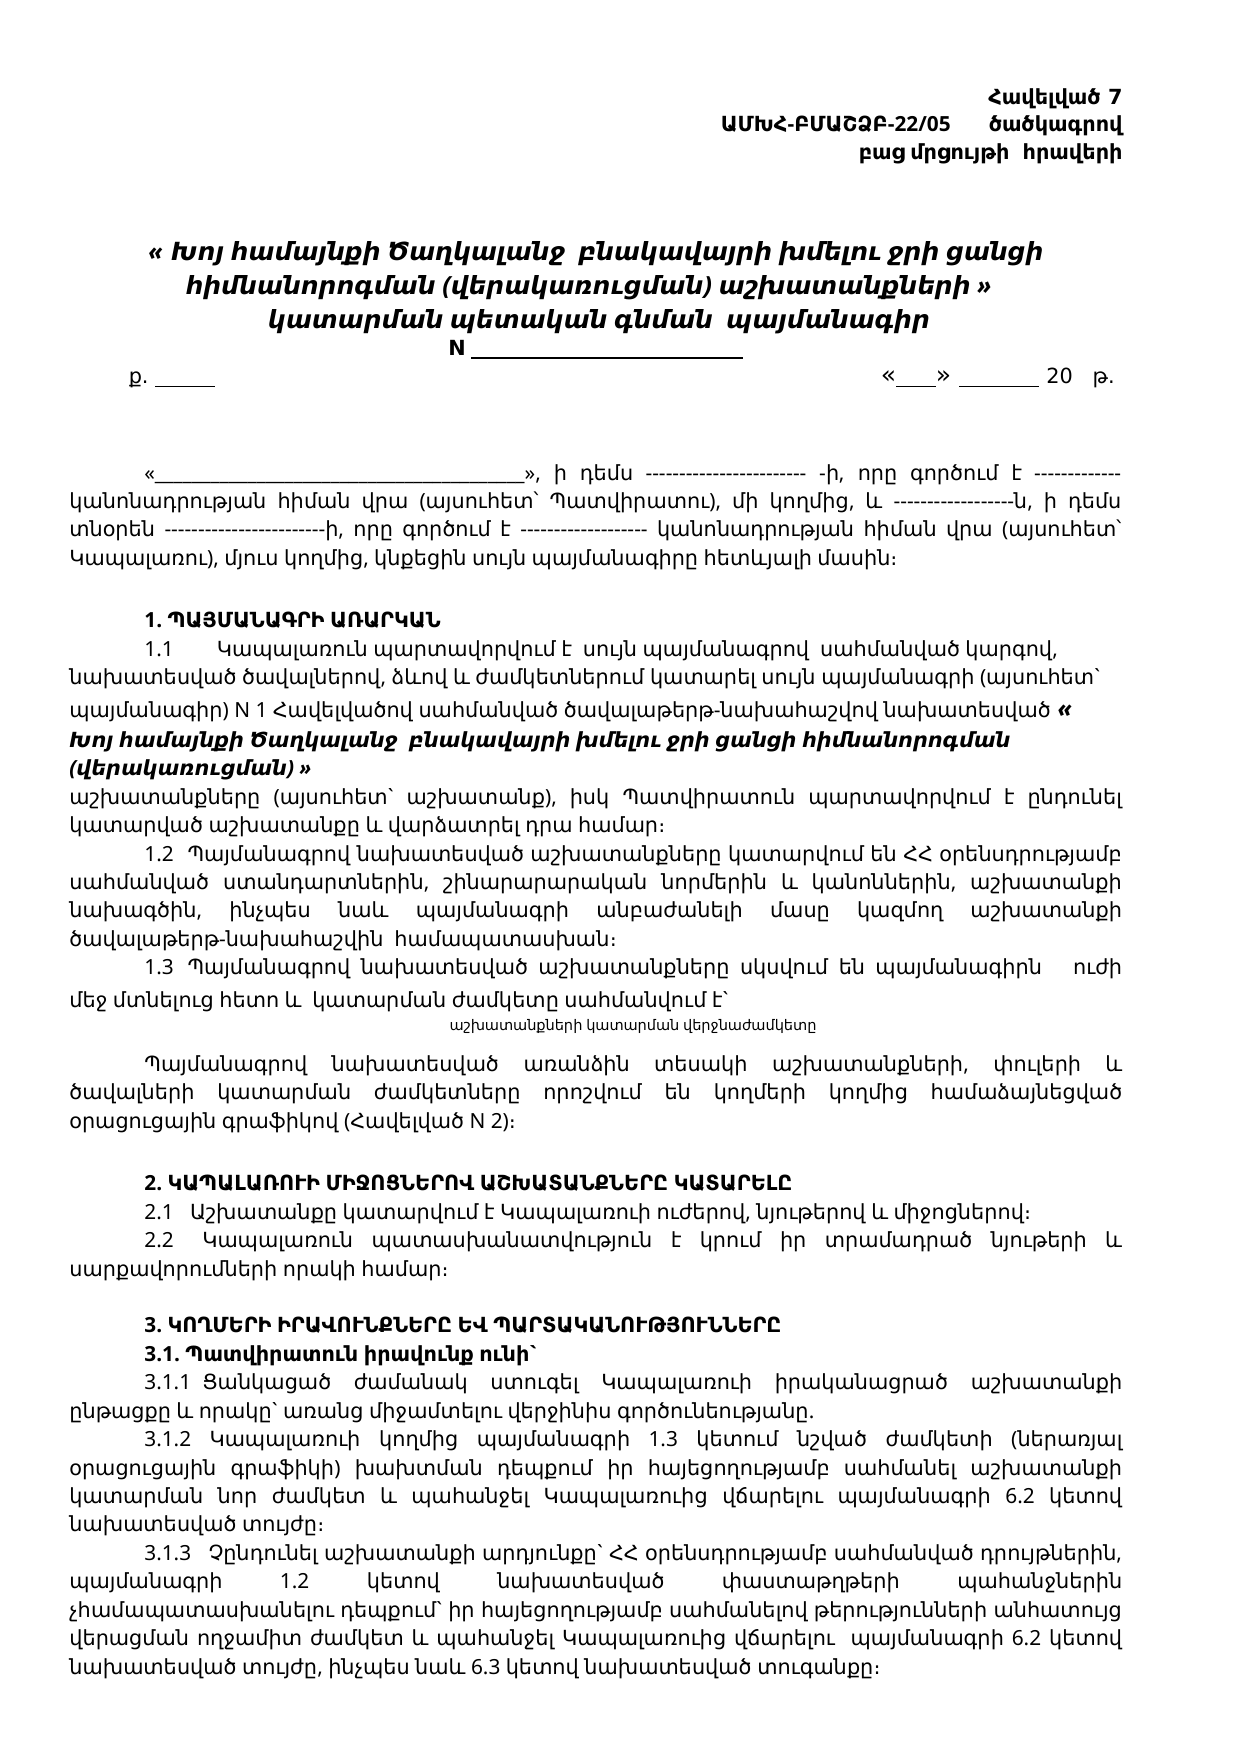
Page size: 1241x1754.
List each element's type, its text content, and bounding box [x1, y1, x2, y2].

text 1.3 Պայմանագրով նախատեսված աշխատանքները սկսվում են պայմանագիրն ուժի մեջ մտնելուց հետո և կատարման ժամկետը սահմանվում է` [69, 952, 1122, 1015]
text N [54, 336, 1122, 360]
text 1.2 Պայմանագրով նախատեսված աշխատանքները կատարվում են ՀՀ օրենսդրությամբ սահմանված ստանդարտներին, շինարարարական նորմերին և կանոններին, աշխատանքի նախագծին, ինչպես նաև պայմանագրի անբաժանելի մասը կազմող աշխատանքի ծավալաթերթ-նախահաշվին համապատասխան։ [69, 839, 1122, 952]
text 1.1 Կապալառուն պարտավորվում է սույն պայմանագրով սահմանված կարգով, նախատեսված ծավալներով, ձևով և ժամկետներում կատարել սույն պայմանագրի (այսուհետ` պայմանագիր) N 1 Հավելվածով սահմանված ծավալաթերթ-նախահաշվով նախատեսված « Խոյ համայնքի Ծաղկալանջ բնակավայրի խմելու ջրի ցանցի հիմնանորոգման (վերակառուցման) » [69, 634, 1122, 782]
text 3.1.2 Կապալառուի կողմից պայմանագրի 1.3 կետում նշված ժամկետի (ներառյալ օրացուցային գրաֆիկի) խախտման դեպքում իր հայեցողությամբ սահմանել աշխատանքի կատարման նոր ժամկետ և պահանջել Կապալառուից վճարելու պայմանագրի 6.2 կետով նախատեսված տույժը։ [69, 1424, 1122, 1538]
text 3.1.1 Ցանկացած ժամանակ ստուգել Կապալառուի իրականացրած աշխատանքի ընթացքը և որակը` առանց միջամտելու վերջինիս գործունեությանը. [69, 1367, 1122, 1424]
text 3.1.3 Չընդունել աշխատանքի արդյունքը` ՀՀ օրենսդրությամբ սահմանված դրույթներին, պայմանագրի 1.2 կետով նախատեսված փաստաթղթերի պահանջներին չհամապատասխանելու դեպքում` իր հայեցողությամբ սահմանելով թերությունների անհատույց վերացման ողջամիտ ժամկետ և պահանջել Կապալառուից վճարելու պայմանագրի 6.2 կետով նախատեսված տույժը, ինչպես նաև 6.3 կետով նախատեսված տուգանքը։ [69, 1538, 1122, 1680]
text « Խոյ համայնքի Ծաղկալանջ բնակավայրի խմելու ջրի ցանցի հիմնանորոգման (վերակառուցման) աշխատանքների » [54, 234, 1122, 302]
text Պայմանագրով նախատեսված առանձին տեսակի աշխատանքների, փուլերի և ծավալների կատարման ժամկետները որոշվում են կողմերի կողմից համաձայնեցված օրացուցային գրաֆիկով (Հավելված N 2)։ [69, 1049, 1122, 1134]
text 3.1. Պատվիրատուն իրավունք ունի` [69, 1339, 1122, 1367]
text 1. ՊԱՅՄԱՆԱԳՐԻ ԱՌԱՐԿԱՆ [69, 606, 1122, 634]
text աշխատանքները (այսուհետ` աշխատանք), իսկ Պատվիրատուն պարտավորվում է ընդունել կատարված աշխատանքը և վարձատրել դրա համար։ [69, 782, 1122, 839]
text 3. ԿՈՂՄԵՐԻ ԻՐԱՎՈՒՆՔՆԵՐԸ ԵՎ ՊԱՐՏԱԿԱՆՈՒԹՅՈՒՆՆԵՐԸ [69, 1311, 1122, 1339]
text կատարման պետական գնման պայմանագիր [54, 302, 1122, 336]
text աշխատանքների կատարման վերջնաժամկետը [69, 1015, 1122, 1049]
text «________________________________________», ի դեմս ------------------------ -ի, որը գործում է ------------- կանոնադրության հիման վրա (այսուհետ՝ Պատվիրատու), մի կողմից, և ------------------ն, ի դեմս տնօրեն ------------------------ի, որը գործում է ------------------- կանոնադրության հիման վրա (այսուհետ՝ Կապալառու), մյուս կողմից, կնքեցին սույն պայմանագիրը հետևյալի մասին։ [69, 458, 1122, 571]
text բաց մրցույթի հրավերի [69, 137, 1122, 166]
text ք. « » 20 թ. [69, 360, 1122, 389]
text 2. ԿԱՊԱԼԱՌՈՒԻ ՄԻՋՈՑՆԵՐՈՎ ԱՇԽԱՏԱՆՔՆԵՐԸ ԿԱՏԱՐԵԼԸ [69, 1168, 1122, 1197]
text 2.2 Կապալառուն պատասխանատվություն է կրում իր տրամադրած նյութերի և սարքավորումների որակի համար։ [69, 1225, 1122, 1282]
text ԱՄԽՀ-ԲՄԱՇՁԲ-22/05 ծածկագրով [69, 109, 1122, 137]
text 2.1 Աշխատանքը կատարվում է Կապալառուի ուժերով, նյութերով և միջոցներով։ [69, 1197, 1122, 1225]
text Հավելված 7 [69, 85, 1122, 109]
